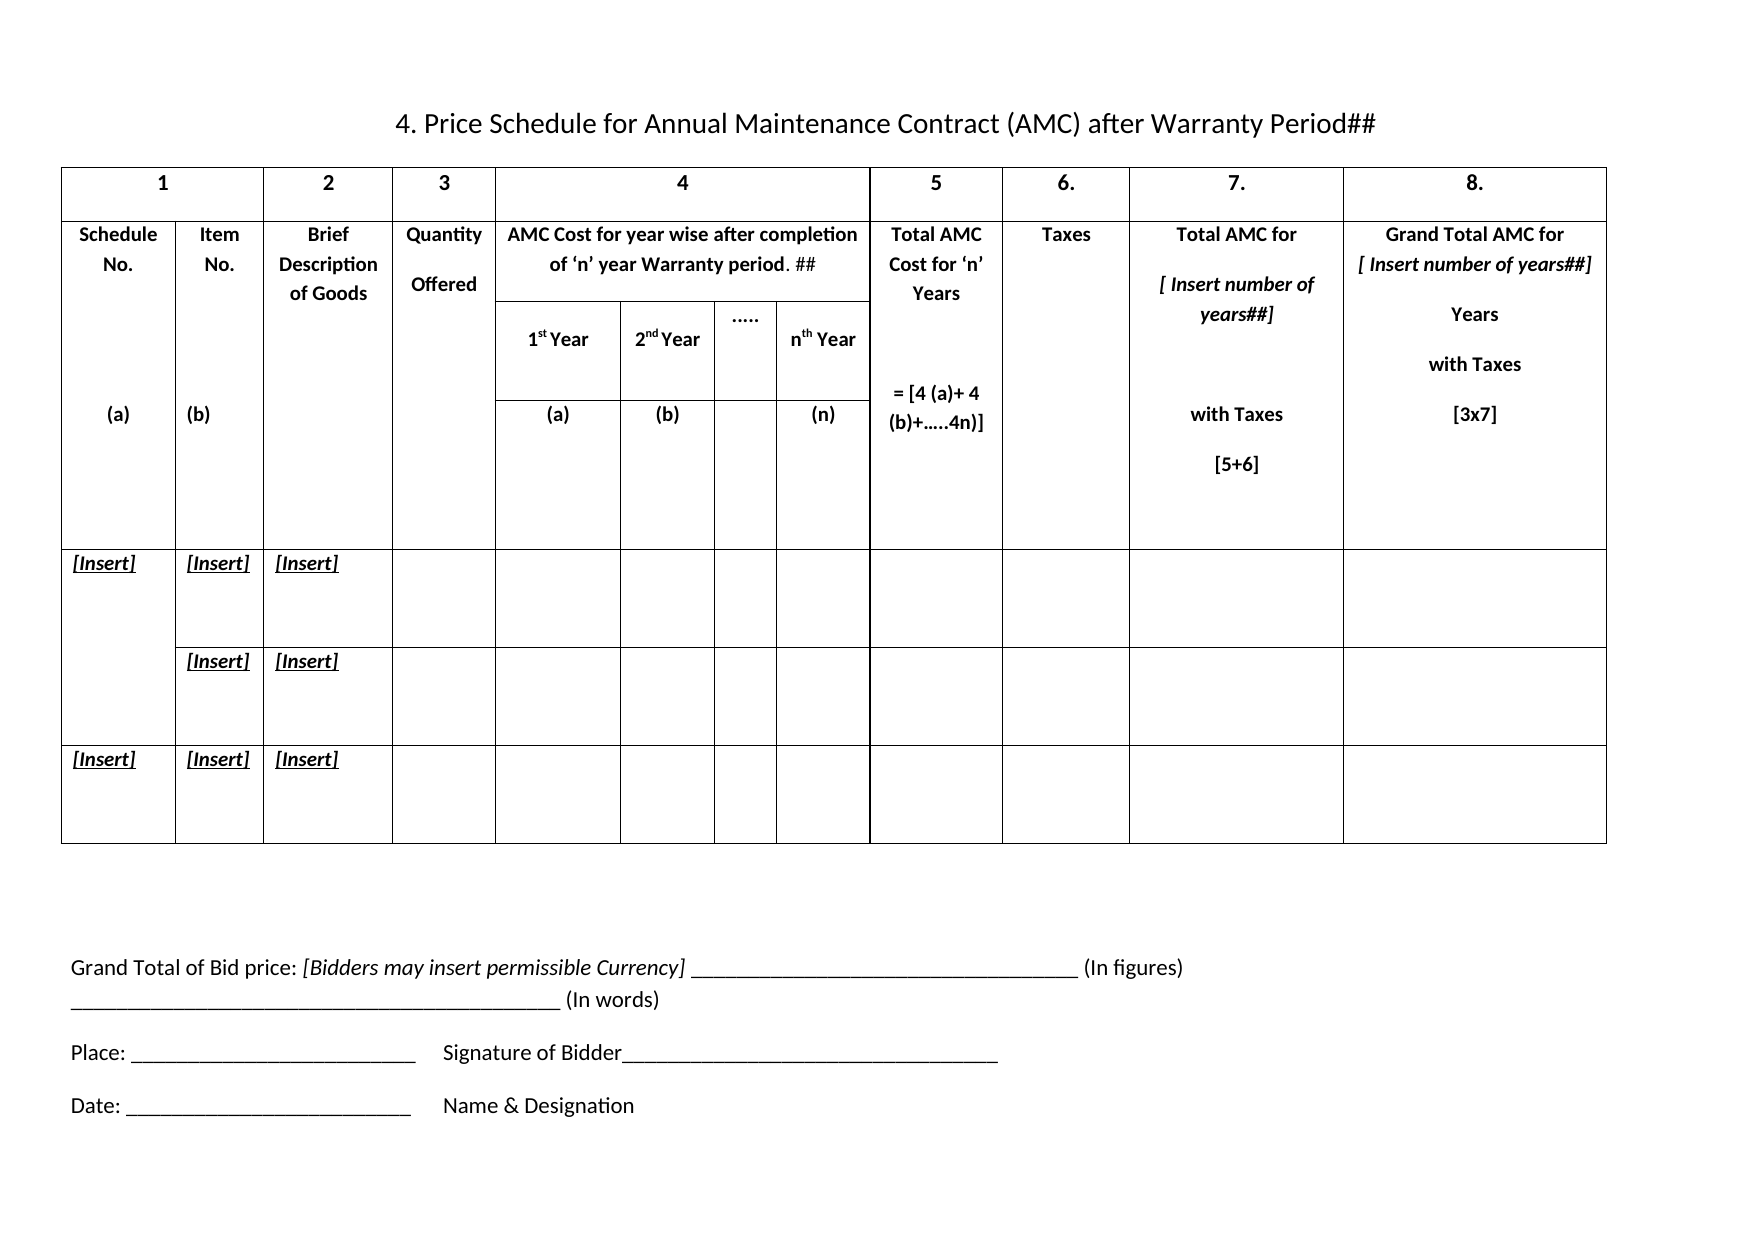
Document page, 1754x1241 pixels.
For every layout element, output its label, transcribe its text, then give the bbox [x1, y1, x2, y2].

table_cell [Insert] [264, 746, 392, 843]
table_cell AMC Cost for year wise after completion of ‘n’ year Warranty period. ## [496, 222, 869, 301]
table_cell [393, 648, 495, 745]
text 4. Price Schedule for Annual Maintenance Contract (AMC) after Warranty Period## [89, 105, 1683, 141]
table_cell [621, 550, 714, 647]
table_cell [715, 550, 776, 647]
table_header 8. [1344, 168, 1606, 221]
table_cell [393, 746, 495, 843]
table_header 5 [871, 168, 1002, 221]
table_cell [496, 746, 620, 843]
table_cell [715, 746, 776, 843]
table_cell [621, 746, 714, 843]
table_cell [Insert] [264, 550, 392, 647]
table_cell [715, 401, 776, 549]
table_cell [1003, 550, 1129, 647]
table_cell [393, 550, 495, 647]
table_cell [1344, 550, 1606, 647]
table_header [59, 1038, 432, 1144]
table_cell [1003, 746, 1129, 843]
table_cell [777, 550, 869, 647]
table_cell [871, 746, 1002, 843]
table_cell [1130, 746, 1343, 843]
table_cell [Insert] [176, 648, 263, 745]
table_cell Total AMC for [ Insert number of years##] with Taxes [5+6] [1130, 222, 1343, 549]
table_cell Schedule No. (a) [62, 222, 175, 549]
table_cell Brief Description of Goods [264, 222, 392, 549]
table_cell [621, 648, 714, 745]
table_cell nth Year [777, 302, 869, 400]
table_cell 2nd Year [621, 302, 714, 400]
table_cell Total AMC Cost for ‘n’ Years = [4 (a)+ 4 (b)+…..4n)] [871, 222, 1002, 549]
table_cell Quantity Offered [393, 222, 495, 549]
table_header 1 [62, 168, 263, 221]
table_cell [1344, 648, 1606, 745]
table_cell [715, 648, 776, 745]
table_header 7. [1130, 168, 1343, 221]
table_cell [Insert] [176, 550, 263, 647]
table_header 2 [264, 168, 392, 221]
table_cell [496, 550, 620, 647]
table_cell Item No. (b) [176, 222, 263, 549]
table_cell [1130, 648, 1343, 745]
table_cell Taxes [1003, 222, 1129, 549]
table_cell [1003, 648, 1129, 745]
table_cell [Insert] [62, 746, 175, 843]
table_cell [Insert] [264, 648, 392, 745]
table_cell [Insert] [176, 746, 263, 843]
table_cell Grand Total AMC for [ Insert number of years##] Years with Taxes [3x7] [1344, 222, 1606, 549]
table_cell [Insert] [62, 550, 175, 745]
table_cell ..... [715, 302, 776, 400]
table_cell (b) [621, 401, 714, 549]
table_cell 1st Year [496, 302, 620, 400]
table_cell [777, 648, 869, 745]
table_cell (a) [496, 401, 620, 549]
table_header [432, 1038, 1016, 1144]
table_header 6. [1003, 168, 1129, 221]
table_cell (n) [777, 401, 869, 549]
text Grand Total of Bid price: [Bidders may insert permissible Currency] __________________________________ (In figures) ___________________________________________ (In words) [71, 953, 1683, 1013]
table_cell [871, 550, 1002, 647]
table_header 3 [393, 168, 495, 221]
table_cell [777, 746, 869, 843]
table_cell [871, 648, 1002, 745]
table_header 4 [496, 168, 869, 221]
table_cell [1344, 746, 1606, 843]
table_cell [496, 648, 620, 745]
table_cell [1130, 550, 1343, 647]
